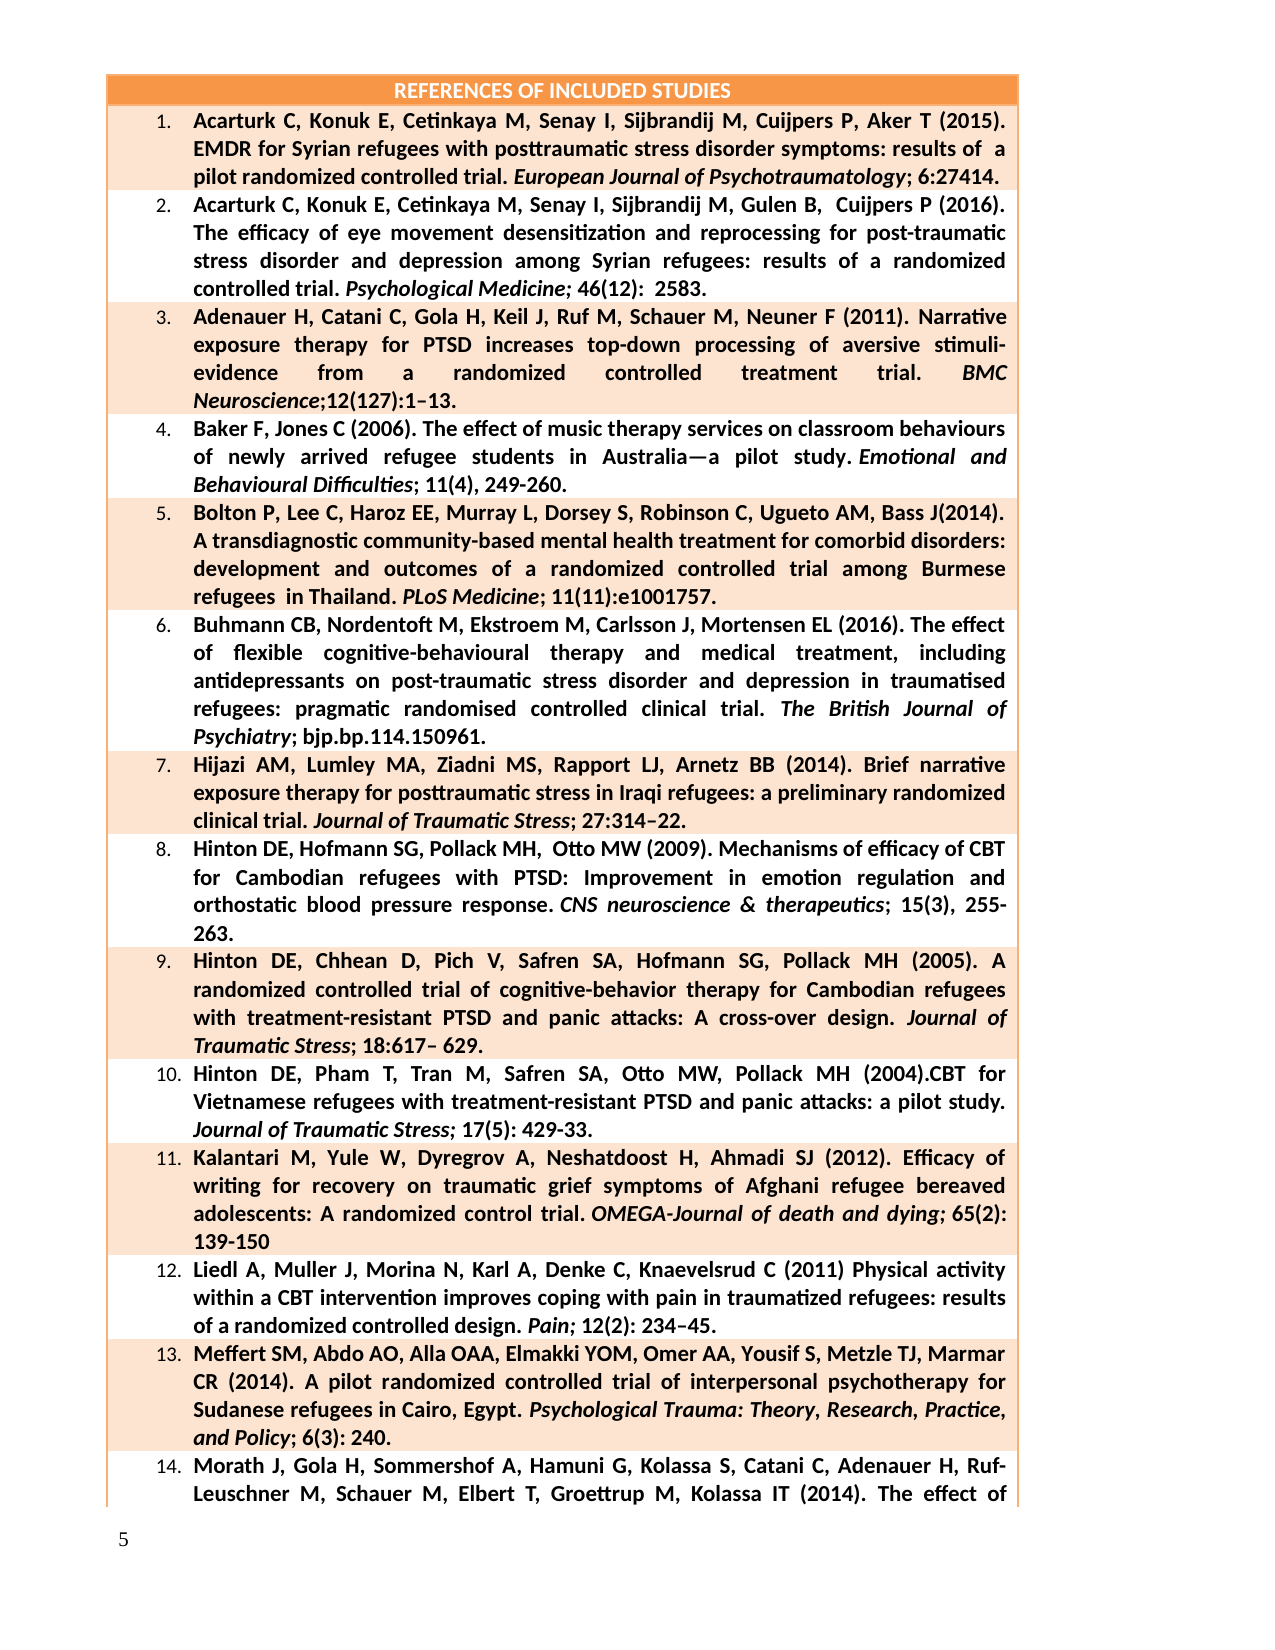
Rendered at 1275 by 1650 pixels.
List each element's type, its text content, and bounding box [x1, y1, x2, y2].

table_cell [108, 1451, 1017, 1507]
table_cell Adenauer H, Catani C, Gola H, Keil J, Ruf M, Schauer M, Neuner F (2011). Narrative exposure therapy for PTSD increases top-down processing of aversive stimuli-evidence from a randomized controlled treatment trial. BMC Neuroscience;12(127):1–13. [108, 302, 1017, 414]
table_cell Hijazi AM, Lumley MA, Ziadni MS, Rapport LJ, Arnetz BB (2014). Brief narrative exposure therapy for posttraumatic stress in Iraqi refugees: a preliminary randomized clinical trial. Journal of Traumatic Stress; 27:314–22. [108, 751, 1017, 834]
table_cell Liedl A, Muller J, Morina N, Karl A, Denke C, Knaevelsrud C (2011) Physical activity within a CBT intervention improves coping with pain in traumatized refugees: results of a randomized controlled design. Pain; 12(2): 234–45. [108, 1255, 1017, 1339]
table_header REFERENCES OF INCLUDED STUDIES [108, 76, 1017, 104]
table_cell Buhmann CB, Nordentoft M, Ekstroem M, Carlsson J, Mortensen EL (2016). The effect of flexible cognitive-behavioural therapy and medical treatment, including antidepressants on post-traumatic stress disorder and depression in traumatised refugees: pragmatic randomised controlled clinical trial. The British Journal of Psychiatry; bjp.bp.114.150961. [108, 610, 1017, 751]
table_cell Kalantari M, Yule W, Dyregrov A, Neshatdoost H, Ahmadi SJ (2012). Efficacy of writing for recovery on traumatic grief symptoms of Afghani refugee bereaved adolescents: A randomized control trial. OMEGA-Journal of death and dying; 65(2): 139-150 [108, 1143, 1017, 1255]
table_cell Acarturk C, Konuk E, Cetinkaya M, Senay I, Sijbrandij M, Gulen B, Cuijpers P (2016). The efficacy of eye movement desensitization and reprocessing for post-traumatic stress disorder and depression among Syrian refugees: results of a randomized controlled trial. Psychological Medicine; 46(12): 2583. [108, 190, 1017, 302]
table_cell Hinton DE, Hofmann SG, Pollack MH, Otto MW (2009). Mechanisms of efficacy of CBT for Cambodian refugees with PTSD: Improvement in emotion regulation and orthostatic blood pressure response. CNS neuroscience & therapeutics; 15(3), 255-263. [108, 835, 1017, 947]
table_cell Baker F, Jones C (2006). The effect of music therapy services on classroom behaviours of newly arrived refugee students in Australia—a pilot study. Emotional and Behavioural Difficulties; 11(4), 249-260. [108, 414, 1017, 498]
table_cell Meffert SM, Abdo AO, Alla OAA, Elmakki YOM, Omer AA, Yousif S, Metzle TJ, Marmar CR (2014). A pilot randomized controlled trial of interpersonal psychotherapy for Sudanese refugees in Cairo, Egypt. Psychological Trauma: Theory, Research, Practice, and Policy; 6(3): 240. [108, 1339, 1017, 1451]
table_cell Hinton DE, Chhean D, Pich V, Safren SA, Hofmann SG, Pollack MH (2005). A randomized controlled trial of cognitive-behavior therapy for Cambodian refugees with treatment-resistant PTSD and panic attacks: A cross-over design. Journal of Traumatic Stress; 18:617– 629. [108, 947, 1017, 1059]
table_cell Bolton P, Lee C, Haroz EE, Murray L, Dorsey S, Robinson C, Ugueto AM, Bass J(2014). A transdiagnostic community-based mental health treatment for comorbid disorders: development and outcomes of a randomized controlled trial among Burmese refugees in Thailand. PLoS Medicine; 11(11):e1001757. [108, 498, 1017, 610]
table_cell Acarturk C, Konuk E, Cetinkaya M, Senay I, Sijbrandij M, Cuijpers P, Aker T (2015). EMDR for Syrian refugees with posttraumatic stress disorder symptoms: results of a pilot randomized controlled trial. European Journal of Psychotraumatology; 6:27414. [108, 106, 1017, 190]
table_cell Hinton DE, Pham T, Tran M, Safren SA, Otto MW, Pollack MH (2004).CBT for Vietnamese refugees with treatment-resistant PTSD and panic attacks: a pilot study. Journal of Traumatic Stress; 17(5): 429-33. [108, 1059, 1017, 1143]
